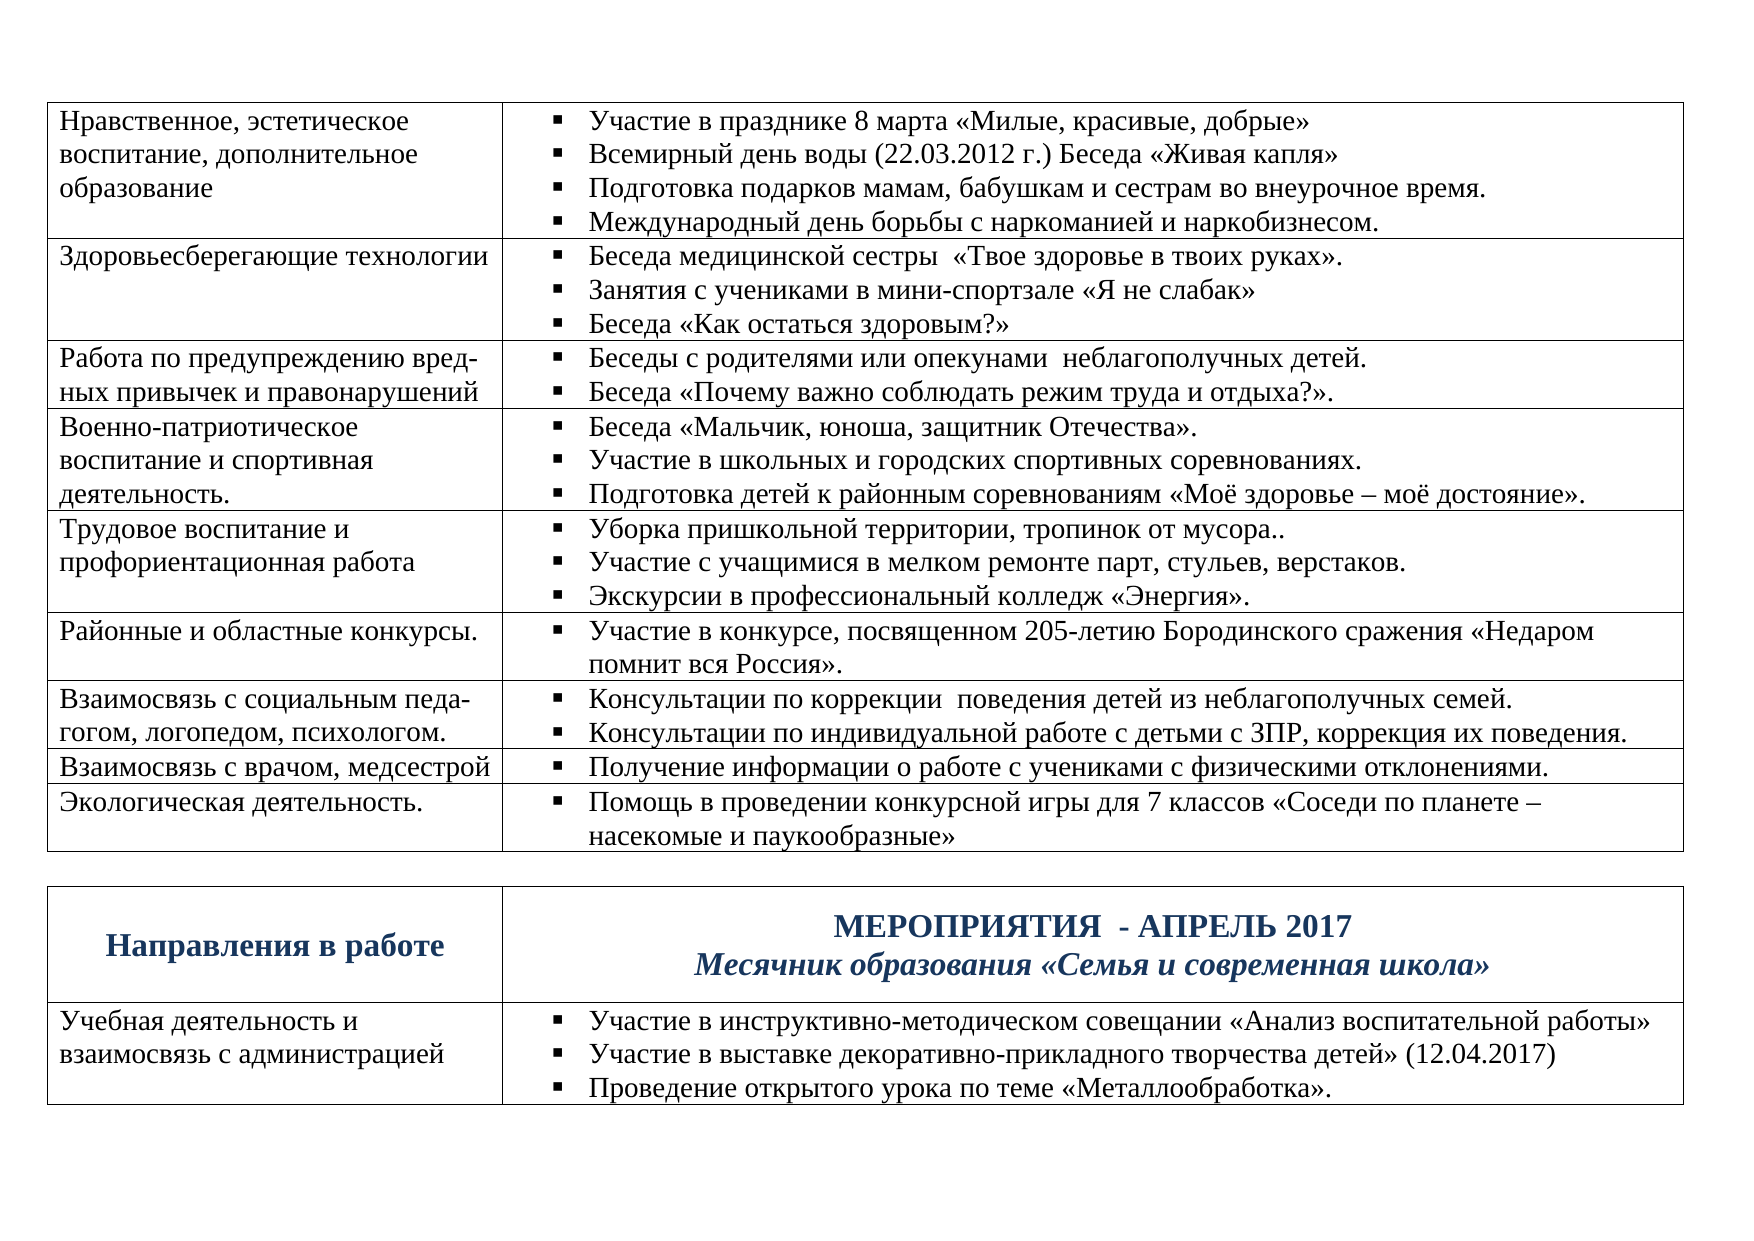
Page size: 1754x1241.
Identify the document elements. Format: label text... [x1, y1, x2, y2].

table_cell Уборка пришкольной территории, тропинок от мусора.. Участие с учащимися в мелком ремонте парт, стульев, верстаков. Экскурсии в профессиональный колледж «Энергия». [503, 511, 1683, 612]
table_cell Помощь в проведении конкурсной игры для 7 классов «Соседи по планете – насекомые и паукообразные» [503, 784, 1683, 851]
table_cell Консультации по коррекции поведения детей из неблагополучных семей. Консультации по индивидуальной работе с детьми с ЗПР, коррекция их поведения. [503, 681, 1683, 748]
table_cell Беседы с родителями или опекунами неблагополучных детей. Беседа «Почему важно соблюдать режим труда и отдыха?». [503, 341, 1683, 408]
table_cell Районные и областные конкурсы. [48, 613, 502, 680]
table_cell Получение информации о работе с учениками с физическими отклонениями. [503, 749, 1683, 783]
table_cell Беседа «Мальчик, юноша, защитник Отечества». Участие в школьных и городских спортивных соревнованиях. Подготовка детей к районным соревнованиям «Моё здоровье – моё достояние». [503, 409, 1683, 510]
table_header Направления в работе [48, 887, 502, 1002]
table_cell Взаимосвязь с социальным педа-гогом, логопедом, психологом. [48, 681, 502, 748]
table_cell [503, 1003, 1683, 1104]
table_cell Военно-патриотическое воспитание и спортивная деятельность. [48, 409, 502, 510]
table_cell Трудовое воспитание и профориентационная работа [48, 511, 502, 612]
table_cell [48, 1003, 502, 1104]
table_cell Взаимосвязь с врачом, медсестрой [48, 749, 502, 783]
table_cell Участие в конкурсе, посвященном 205-летию Бородинского сражения «Недаром помнит вся Россия». [503, 613, 1683, 680]
table_cell Беседа медицинской сестры «Твое здоровье в твоих руках». Занятия с учениками в мини-спортзале «Я не слабак» Беседа «Как остаться здоровым?» [503, 239, 1683, 339]
table_header МЕРОПРИЯТИЯ - АПРЕЛЬ 2017 Месячник образования «Семья и современная школа» [503, 887, 1683, 1002]
table_cell Нравственное, эстетическое воспитание, дополнительное образование [48, 103, 502, 237]
table_cell Экологическая деятельность. [48, 784, 502, 851]
table_cell Участие в празднике 8 марта «Милые, красивые, добрые» Всемирный день воды (22.03.2012 г.) Беседа «Живая капля» Подготовка подарков мамам, бабушкам и сестрам во внеурочное время. Международный день борьбы с наркоманией и наркобизнесом. [503, 103, 1683, 237]
table_cell Работа по предупреждению вред-ных привычек и правонарушений [48, 341, 502, 408]
table_cell Здоровьесберегающие технологии [48, 239, 502, 339]
